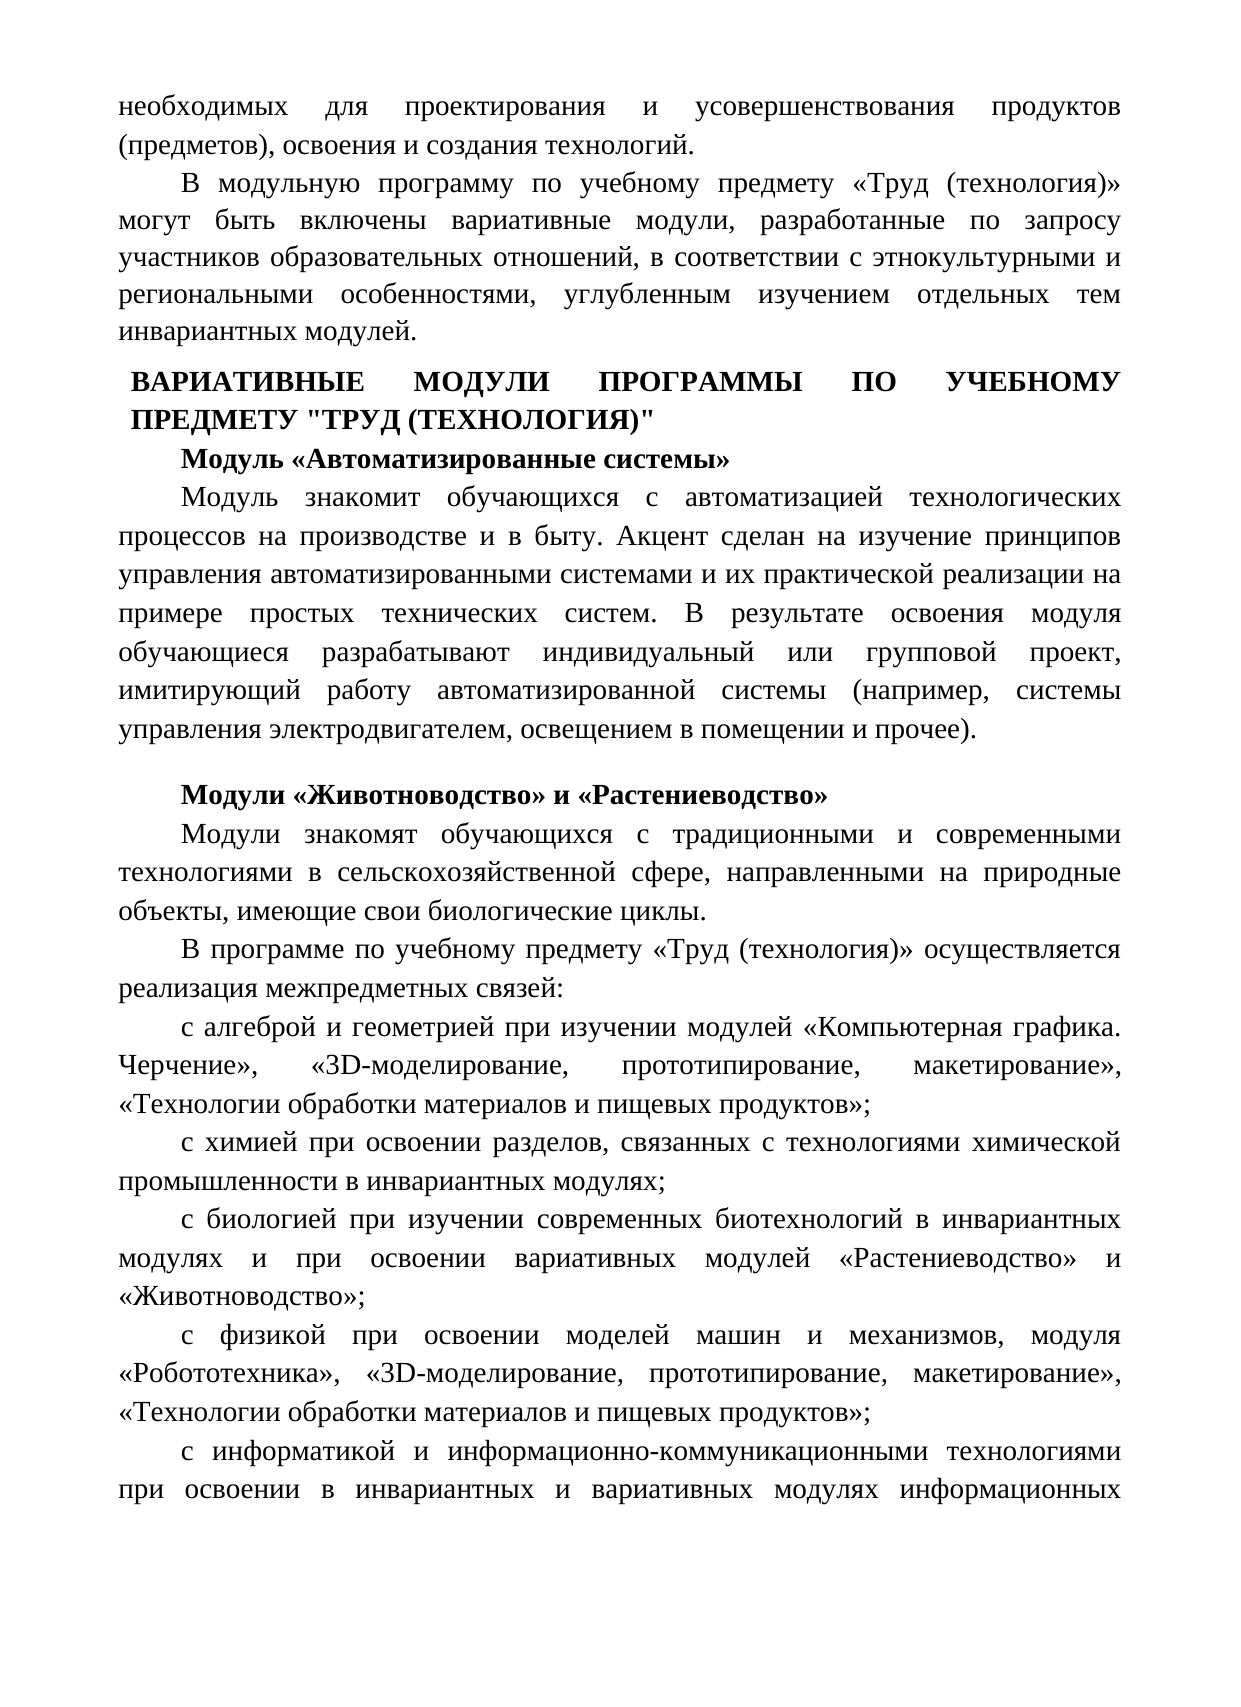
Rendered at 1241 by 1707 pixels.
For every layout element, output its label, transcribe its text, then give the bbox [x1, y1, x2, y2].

text Модули знакомят обучающихся с традиционными и современными технологиями в сельскохозяйственной сфере, направленными на природные объекты, имеющие свои биологические циклы. [118, 816, 1122, 927]
text В модульную программу по учебному предмету «Труд (технология)» могут быть включены вариативные модули, разработанные по запросу участников образовательных отношений, в соответствии с этнокультурными и региональными особенностями, углубленным изучением отдельных тем инвариантных модулей. [118, 166, 1122, 347]
text с физикой при освоении моделей машин и механизмов, модуля «Робототехника», «3D-моделирование, прототипирование, макетирование», «Технологии обработки материалов и пищевых продуктов»; [118, 1317, 1122, 1428]
text с алгеброй и геометрией при изучении модулей «Компьютерная графика. Черчение», «3D-моделирование, прототипирование, макетирование», «Технологии обработки материалов и пищевых продуктов»; [118, 1009, 1122, 1119]
text Модуль знакомит обучающихся с автоматизацией технологических процессов на производстве и в быту. Акцент сделан на изучение принципов управления автоматизированными системами и их практической реализации на примере простых технических систем. В результате освоения модуля обучающиеся разрабатывают индивидуальный или групповой проект, имитирующий работу автоматизированной системы (например, системы управления электродвигателем, освещением в помещении и прочее). [118, 479, 1122, 744]
text с химией при освоении разделов, связанных с технологиями химической промышленности в инвариантных модулях; [118, 1124, 1122, 1196]
text Модули «Животноводство» и «Растениеводство» [118, 777, 1122, 811]
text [118, 88, 1122, 161]
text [118, 1433, 1122, 1505]
text В программе по учебному предмету «Труд (технология)» осуществляется реализация межпредметных связей: [118, 932, 1122, 1004]
text Модуль «Автоматизированные системы» [118, 441, 1122, 474]
text ВАРИАТИВНЫЕ МОДУЛИ ПРОГРАММЫ ПО УЧЕБНОМУ ПРЕДМЕТУ "ТРУД (ТЕХНОЛОГИЯ)" [131, 364, 1122, 436]
text с биологией при изучении современных биотехнологий в инвариантных модулях и при освоении вариативных модулей «Растениеводство» и «Животноводство»; [118, 1201, 1122, 1312]
